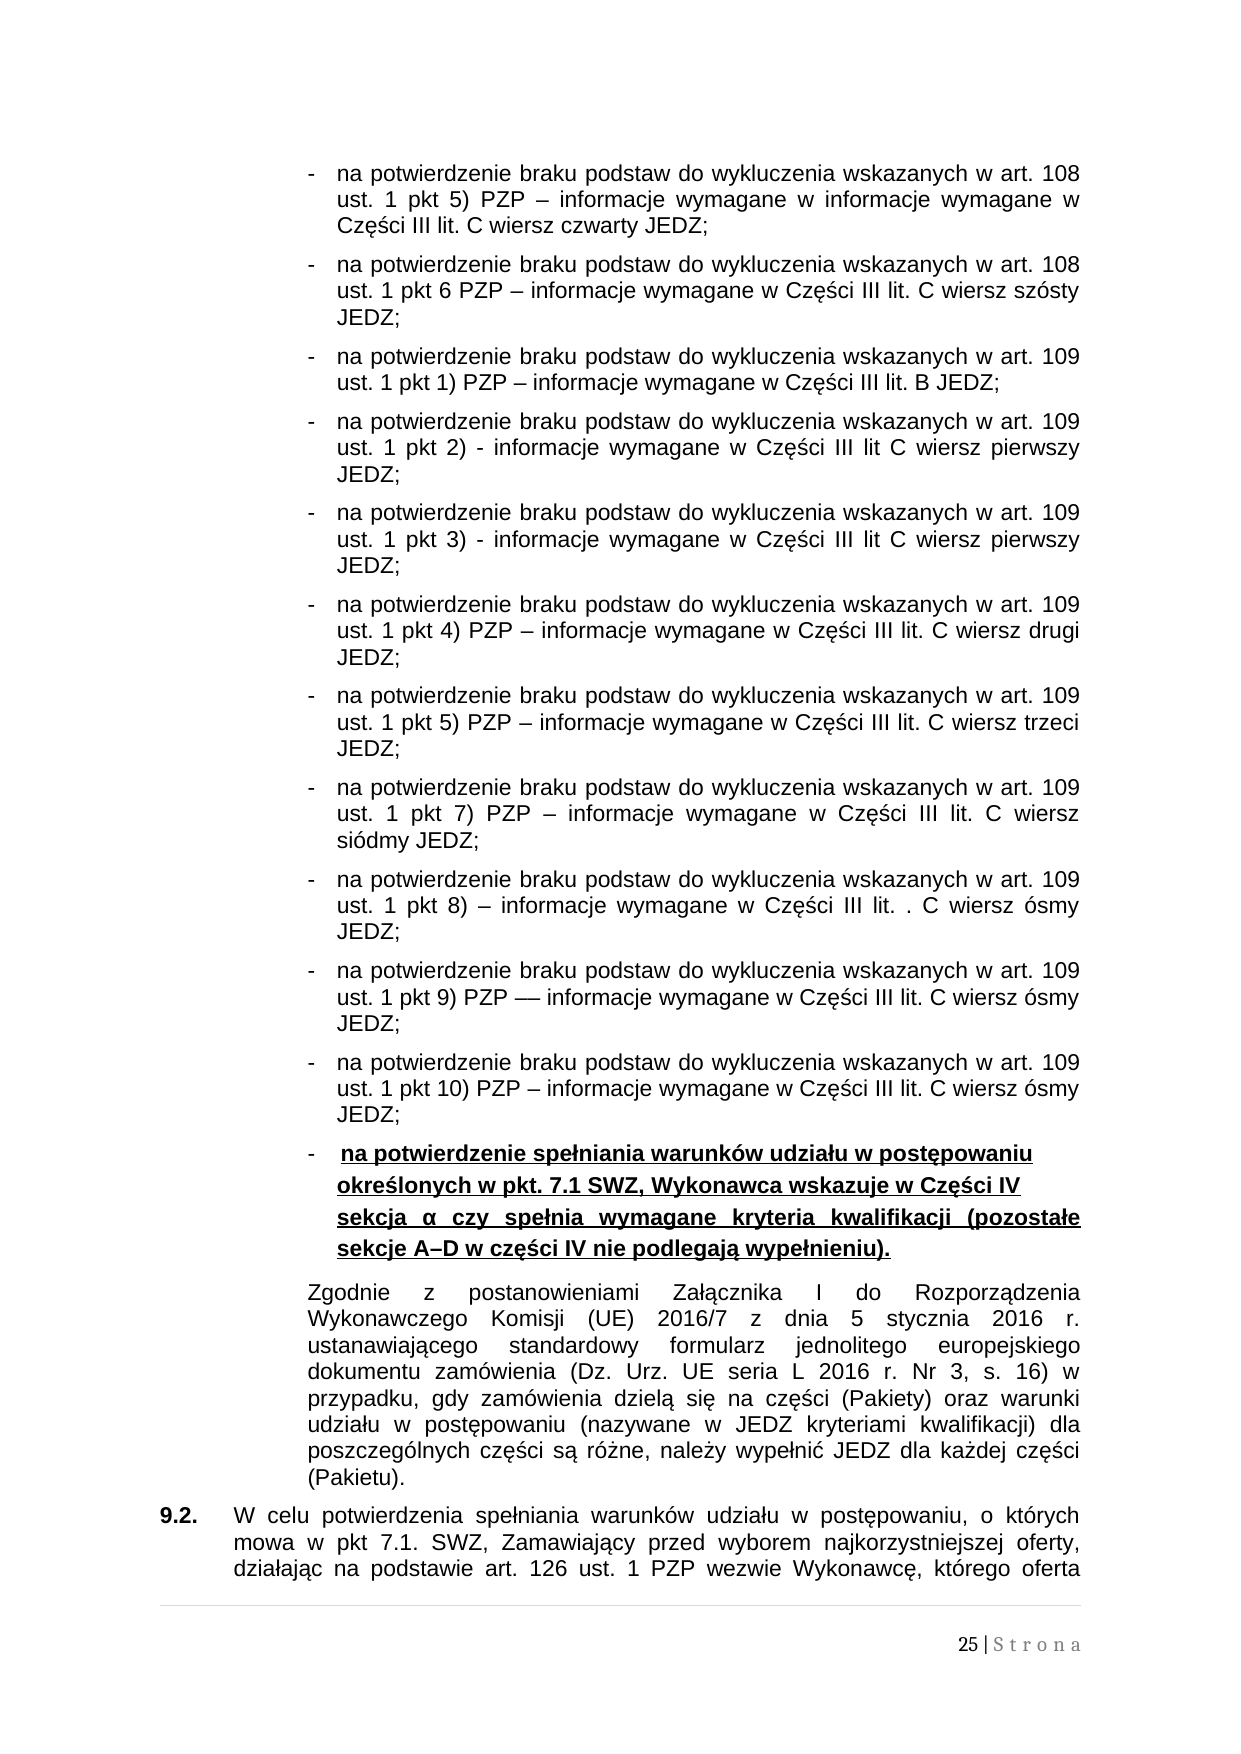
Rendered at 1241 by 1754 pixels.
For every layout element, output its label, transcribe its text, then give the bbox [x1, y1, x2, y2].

text - na potwierdzenie braku podstaw do wykluczenia wskazanych w art. 109 ust. 1 pkt 9) PZP –– informacje wymagane w Części III lit. C wiersz ósmy JEDZ; [307, 957, 1081, 1036]
text - na potwierdzenie braku podstaw do wykluczenia wskazanych w art. 109 ust. 1 pkt 1) PZP – informacje wymagane w Części III lit. B JEDZ; [307, 343, 1081, 395]
text - na potwierdzenie braku podstaw do wykluczenia wskazanych w art. 109 ust. 1 pkt 7) PZP – informacje wymagane w Części III lit. C wiersz siódmy JEDZ; [307, 774, 1081, 853]
text określonych w pkt. 7.1 SWZ, Wykonawca wskazuje w Części IV [337, 1172, 1081, 1198]
text - na potwierdzenie braku podstaw do wykluczenia wskazanych w art. 109 ust. 1 pkt 5) PZP – informacje wymagane w Części III lit. C wiersz trzeci JEDZ; [307, 682, 1081, 762]
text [159, 1502, 1081, 1581]
text - na potwierdzenie braku podstaw do wykluczenia wskazanych w art. 109 ust. 1 pkt 4) PZP – informacje wymagane w Części III lit. C wiersz drugi JEDZ; [307, 591, 1081, 670]
text - na potwierdzenie braku podstaw do wykluczenia wskazanych w art. 108 ust. 1 pkt 6 PZP – informacje wymagane w Części III lit. C wiersz szósty JEDZ; [307, 251, 1081, 330]
text - na potwierdzenie spełniania warunków udziału w postępowaniu [307, 1140, 1081, 1167]
text - na potwierdzenie braku podstaw do wykluczenia wskazanych w art. 109 ust. 1 pkt 8) – informacje wymagane w Części III lit. . C wiersz ósmy JEDZ; [307, 866, 1081, 945]
text - na potwierdzenie braku podstaw do wykluczenia wskazanych w art. 109 ust. 1 pkt 2) - informacje wymagane w Części III lit C wiersz pierwszy JEDZ; [307, 408, 1081, 487]
text - na potwierdzenie braku podstaw do wykluczenia wskazanych w art. 109 ust. 1 pkt 3) - informacje wymagane w Części III lit C wiersz pierwszy JEDZ; [307, 499, 1081, 578]
text Zgodnie z postanowieniami Załącznika I do Rozporządzenia Wykonawczego Komisji (UE) 2016/7 z dnia 5 stycznia 2016 r. ustanawiającego standardowy formularz jednolitego europejskiego dokumentu zamówienia (Dz. Urz. UE seria L 2016 r. Nr 3, s. 16) w przypadku, gdy zamówienia dzielą się na części (Pakiety) oraz warunki udziału w postępowaniu (nazywane w JEDZ kryteriami kwalifikacji) dla poszczególnych części są różne, należy wypełnić JEDZ dla każdej części (Pakietu). [307, 1279, 1081, 1490]
text sekcja α czy spełnia wymagane kryteria kwalifikacji (pozostałe sekcje A–D w części IV nie podlegają wypełnieniu). [337, 1203, 1081, 1226]
text sekcja α czy spełnia wymagane kryteria kwalifikacji (pozostałe sekcje A–D w części IV nie podlegają wypełnieniu). [337, 1228, 1081, 1261]
text - na potwierdzenie braku podstaw do wykluczenia wskazanych w art. 109 ust. 1 pkt 10) PZP – informacje wymagane w Części III lit. C wiersz ósmy JEDZ; [307, 1049, 1081, 1128]
text - na potwierdzenie braku podstaw do wykluczenia wskazanych w art. 108 ust. 1 pkt 5) PZP – informacje wymagane w informacje wymagane w Części III lit. C wiersz czwarty JEDZ; [307, 159, 1081, 238]
